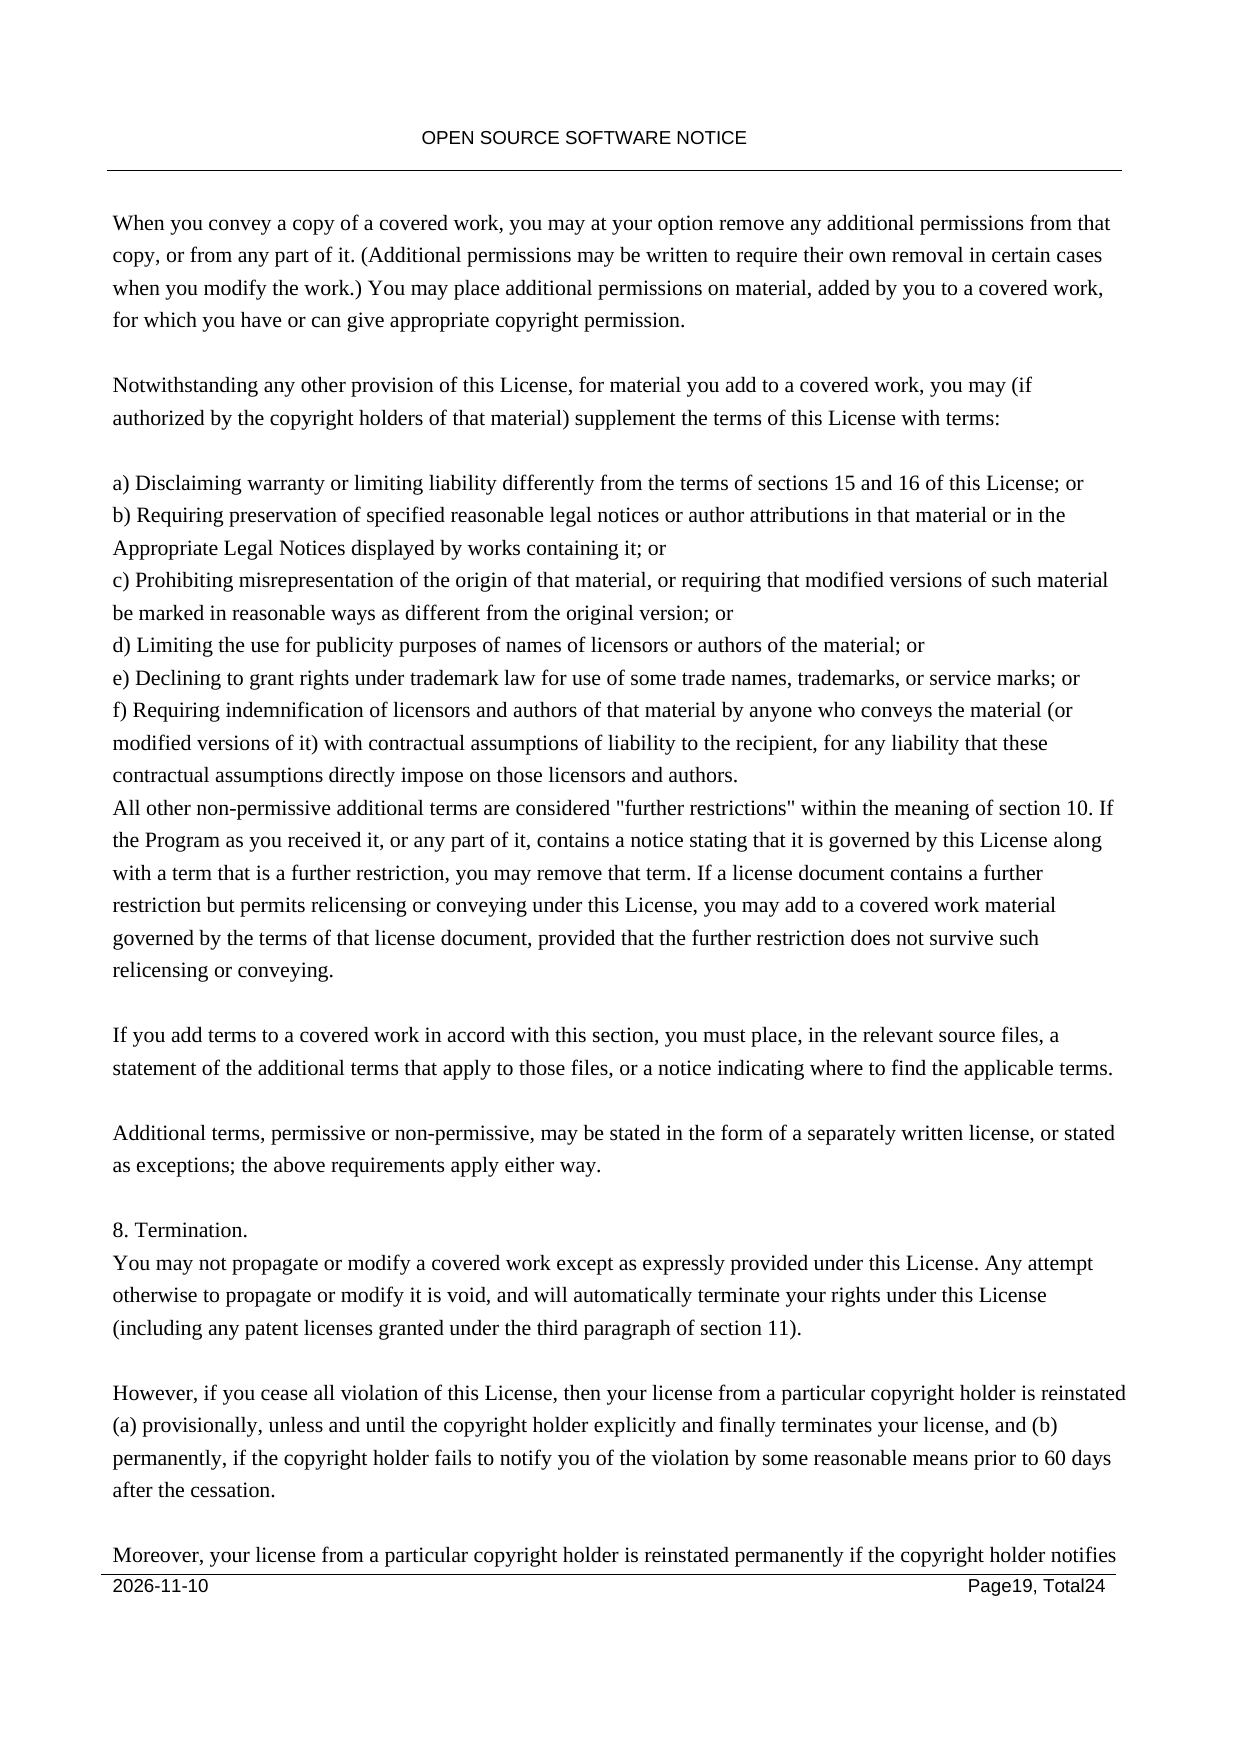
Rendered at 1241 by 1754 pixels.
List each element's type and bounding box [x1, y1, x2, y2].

text [112, 206, 1128, 1571]
